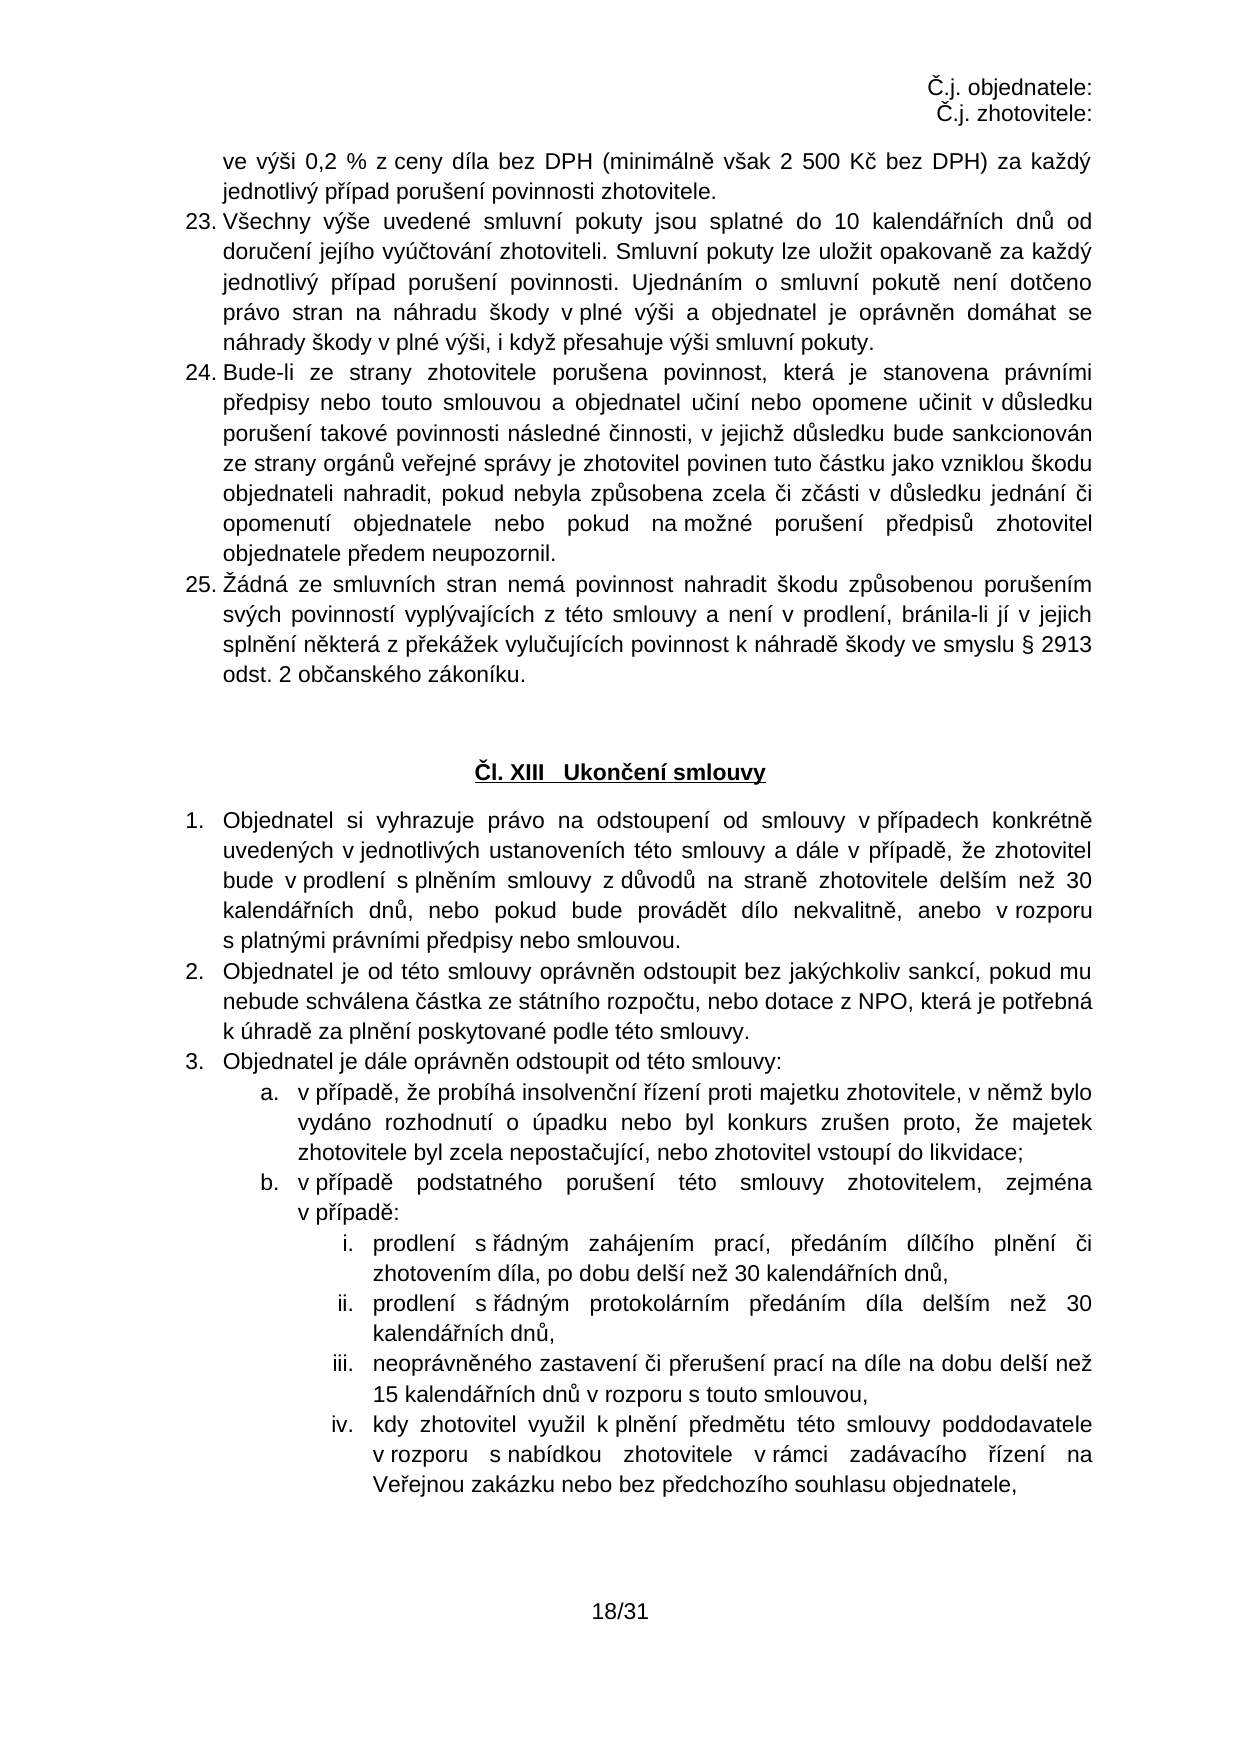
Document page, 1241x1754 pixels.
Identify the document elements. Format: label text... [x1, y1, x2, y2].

list prodlení s řádným protokolárním předáním díla delším než 30 kalendářních dnů, [354, 1290, 1093, 1346]
list Objednatel je dále oprávněn odstoupit od této smlouvy: [185, 1048, 1093, 1074]
list Bude-li ze strany zhotovitele porušena povinnost, která je stanovena právními předpisy nebo touto smlouvou a objednatel učiní nebo opomene učinit v důsledku porušení takové povinnosti následné činnosti, v jejichž důsledku bude sankcionován ze strany orgánů veřejné správy je zhotovitel povinen tuto částku jako vzniklou škodu objednateli nahradit, pokud nebyla způsobena zcela či zčásti v důsledku jednání či opomenutí objednatele nebo pokud na možné porušení předpisů zhotovitel objednatele předem neupozornil. [185, 359, 1093, 567]
list neoprávněného zastavení či přerušení prací na díle na dobu delší než 15 kalendářních dnů v rozporu s touto smlouvou, [354, 1350, 1093, 1407]
list v případě, že probíhá insolvenční řízení proti majetku zhotovitele, v němž bylo vydáno rozhodnutí o úpadku nebo byl konkurs zrušen proto, že majetek zhotovitele byl zcela nepostačující, nebo zhotovitel vstoupí do likvidace; [260, 1078, 1093, 1165]
list Všechny výše uvedené smluvní pokuty jsou splatné do 10 kalendářních dnů od doručení jejího vyúčtování zhotoviteli. Smluvní pokuty lze uložit opakovaně za každý jednotlivý případ porušení povinnosti. Ujednáním o smluvní pokutě není dotčeno právo stran na náhradu škody v plné výši a objednatel je oprávněn domáhat se náhrady škody v plné výši, i když přesahuje výši smluvní pokuty. [185, 208, 1093, 355]
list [185, 148, 1093, 204]
text Čl. XIII Ukončení smlouvy [148, 759, 1093, 786]
list kdy zhotovitel využil k plnění předmětu této smlouvy poddodavatele v rozporu s nabídkou zhotovitele v rámci zadávacího řízení na Veřejnou zakázku nebo bez předchozího souhlasu objednatele, [354, 1411, 1093, 1497]
list Žádná ze smluvních stran nemá povinnost nahradit škodu způsobenou porušením svých povinností vyplývajících z této smlouvy a není v prodlení, bránila-li jí v jejich splnění některá z překážek vylučujících povinnost k náhradě škody ve smyslu § 2913 odst. 2 občanského zákoníku. [185, 571, 1093, 687]
list v případě podstatného porušení této smlouvy zhotovitelem, zejména v případě: [260, 1169, 1093, 1226]
list Objednatel je od této smlouvy oprávněn odstoupit bez jakýchkoliv sankcí, pokud mu nebude schválena částka ze státního rozpočtu, nebo dotace z NPO, která je potřebná k úhradě za plnění poskytované podle této smlouvy. [185, 958, 1093, 1044]
list Objednatel si vyhrazuje právo na odstoupení od smlouvy v případech konkrétně uvedených v jednotlivých ustanoveních této smlouvy a dále v případě, že zhotovitel bude v prodlení s plněním smlouvy z důvodů na straně zhotovitele delším než 30 kalendářních dnů, nebo pokud bude provádět dílo nekvalitně, anebo v rozporu s platnými právními předpisy nebo smlouvou. [185, 807, 1093, 954]
list prodlení s řádným zahájením prací, předáním dílčího plnění či zhotovením díla, po dobu delší než 30 kalendářních dnů, [354, 1229, 1093, 1286]
